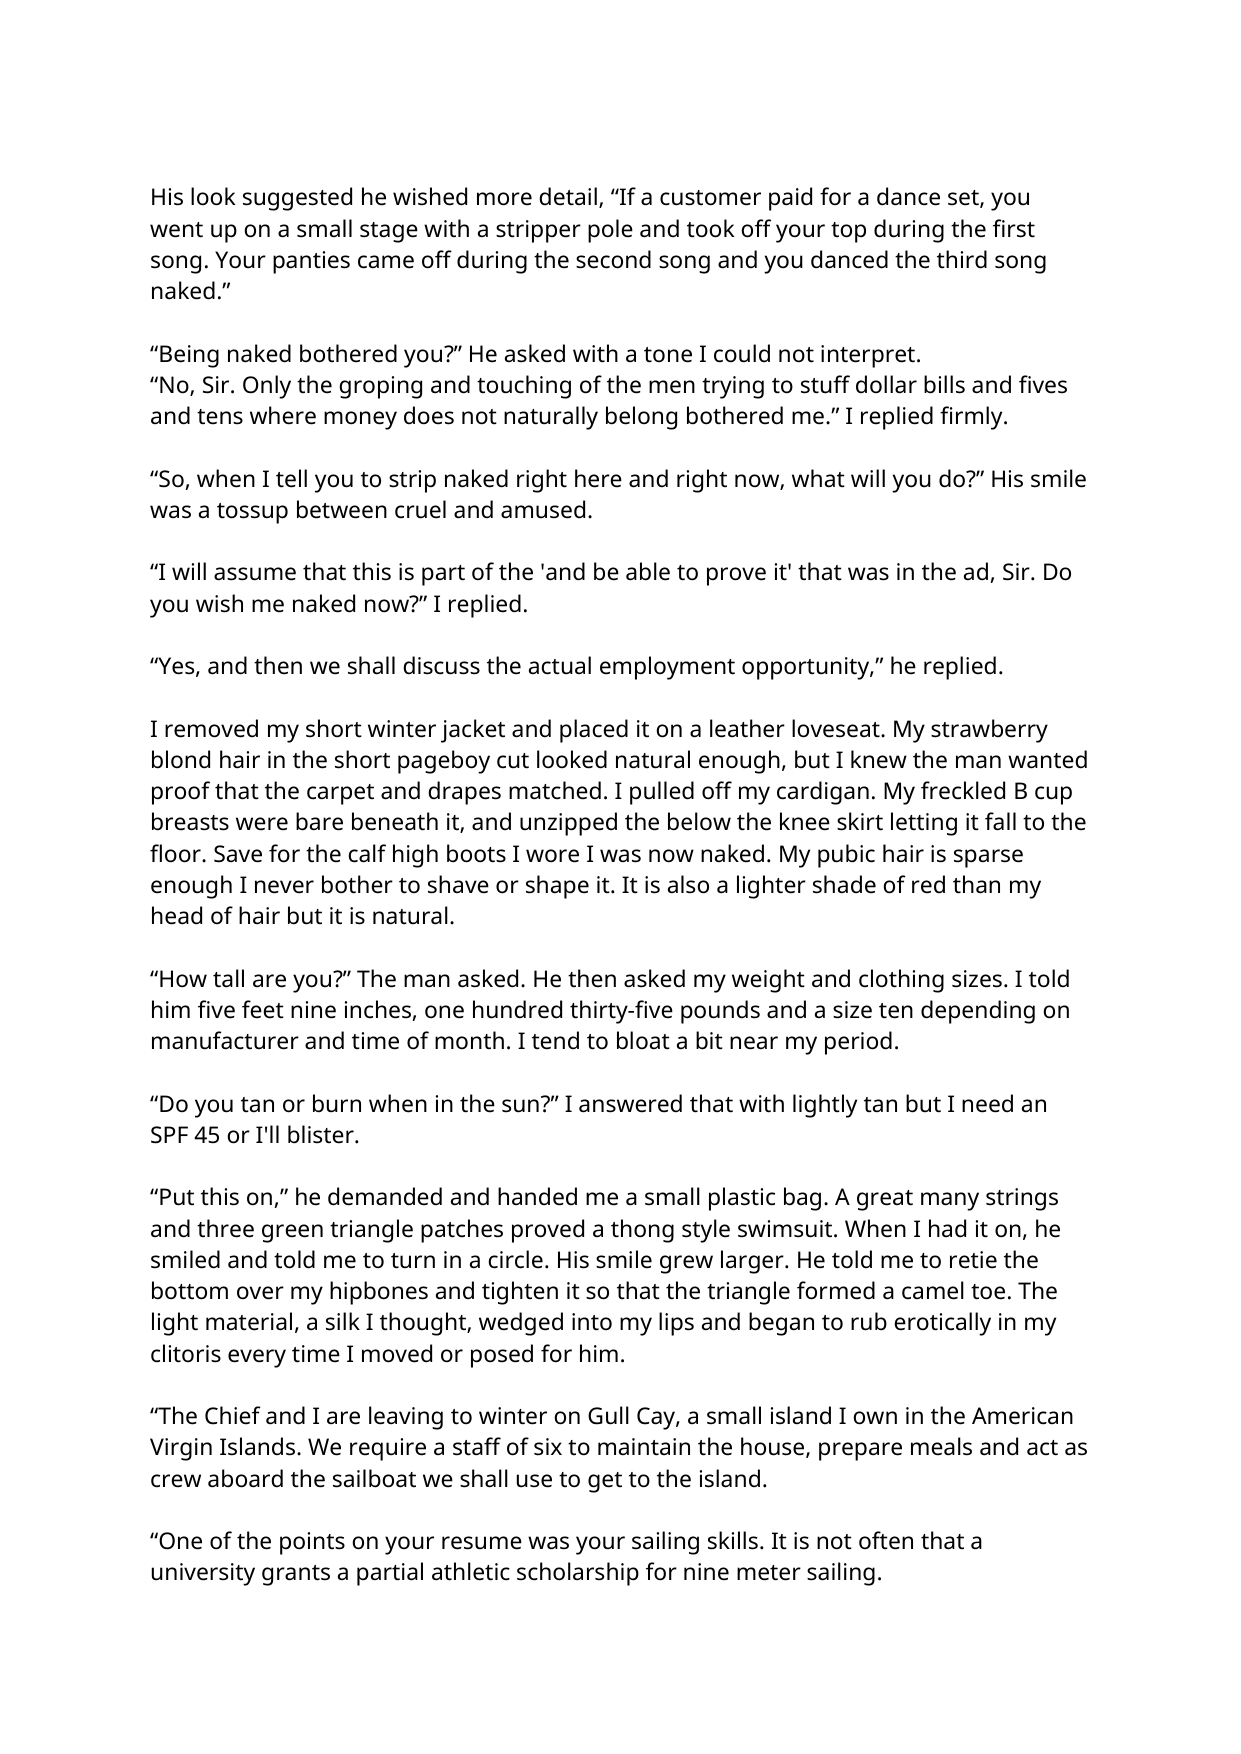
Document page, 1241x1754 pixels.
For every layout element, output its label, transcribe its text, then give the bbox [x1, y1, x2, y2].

text “So, when I tell you to strip naked right here and right now, what will you do?” His smile was a tossup between cruel and amused. [150, 462, 1090, 525]
text His look suggested he wished more detail, “If a customer paid for a dance set, you went up on a small stage with a stripper pole and took off your top during the first song. Your panties came off during the second song and you danced the third song naked.” [150, 181, 1090, 306]
text “Put this on,” he demanded and handed me a small plastic bag. A great many strings and three green triangle patches proved a thong style swimsuit. When I had it on, he smiled and told me to turn in a circle. His smile grew larger. He told me to retie the bottom over my hipbones and tighten it so that the triangle formed a camel toe. The light material, a silk I thought, wedged into my lips and began to rub erotically in my clitoris every time I moved or posed for him. [150, 1181, 1090, 1369]
text “Being naked bothered you?” He asked with a tone I could not interpret. [150, 337, 1090, 369]
text “Yes, and then we shall discuss the actual employment opportunity,” he replied. [150, 650, 1090, 681]
text “Do you tan or burn when in the sun?” I answered that with lightly tan but I need an SPF 45 or I'll blister. [150, 1087, 1090, 1150]
text “I will assume that this is part of the 'and be able to prove it' that was in the ad, Sir. Do you wish me naked now?” I replied. [150, 556, 1090, 619]
text “One of the points on your resume was your sailing skills. It is not often that a university grants a partial athletic scholarship for nine meter sailing. [150, 1525, 1090, 1587]
text “The Chief and I are leaving to winter on Gull Cay, a small island I own in the American Virgin Islands. We require a staff of six to maintain the house, prepare meals and act as crew aboard the sailboat we shall use to get to the island. [150, 1400, 1090, 1494]
text “No, Sir. Only the groping and touching of the men trying to stuff dollar bills and fives and tens where money does not naturally belong bothered me.” I replied firmly. [150, 369, 1090, 431]
text I removed my short winter jacket and placed it on a leather loveseat. My strawberry blond hair in the short pageboy cut looked natural enough, but I knew the man wanted proof that the carpet and drapes matched. I pulled off my cardigan. My freckled B cup breasts were bare beneath it, and unzipped the below the knee skirt letting it fall to the floor. Save for the calf high boots I wore I was now naked. My pubic hair is sparse enough I never bother to shave or shape it. It is also a lighter shade of red than my head of hair but it is natural. [150, 712, 1090, 931]
text “How tall are you?” The man asked. He then asked my weight and clothing sizes. I told him five feet nine inches, one hundred thirty-five pounds and a size ten depending on manufacturer and time of month. I tend to bloat a bit near my period. [150, 962, 1090, 1056]
